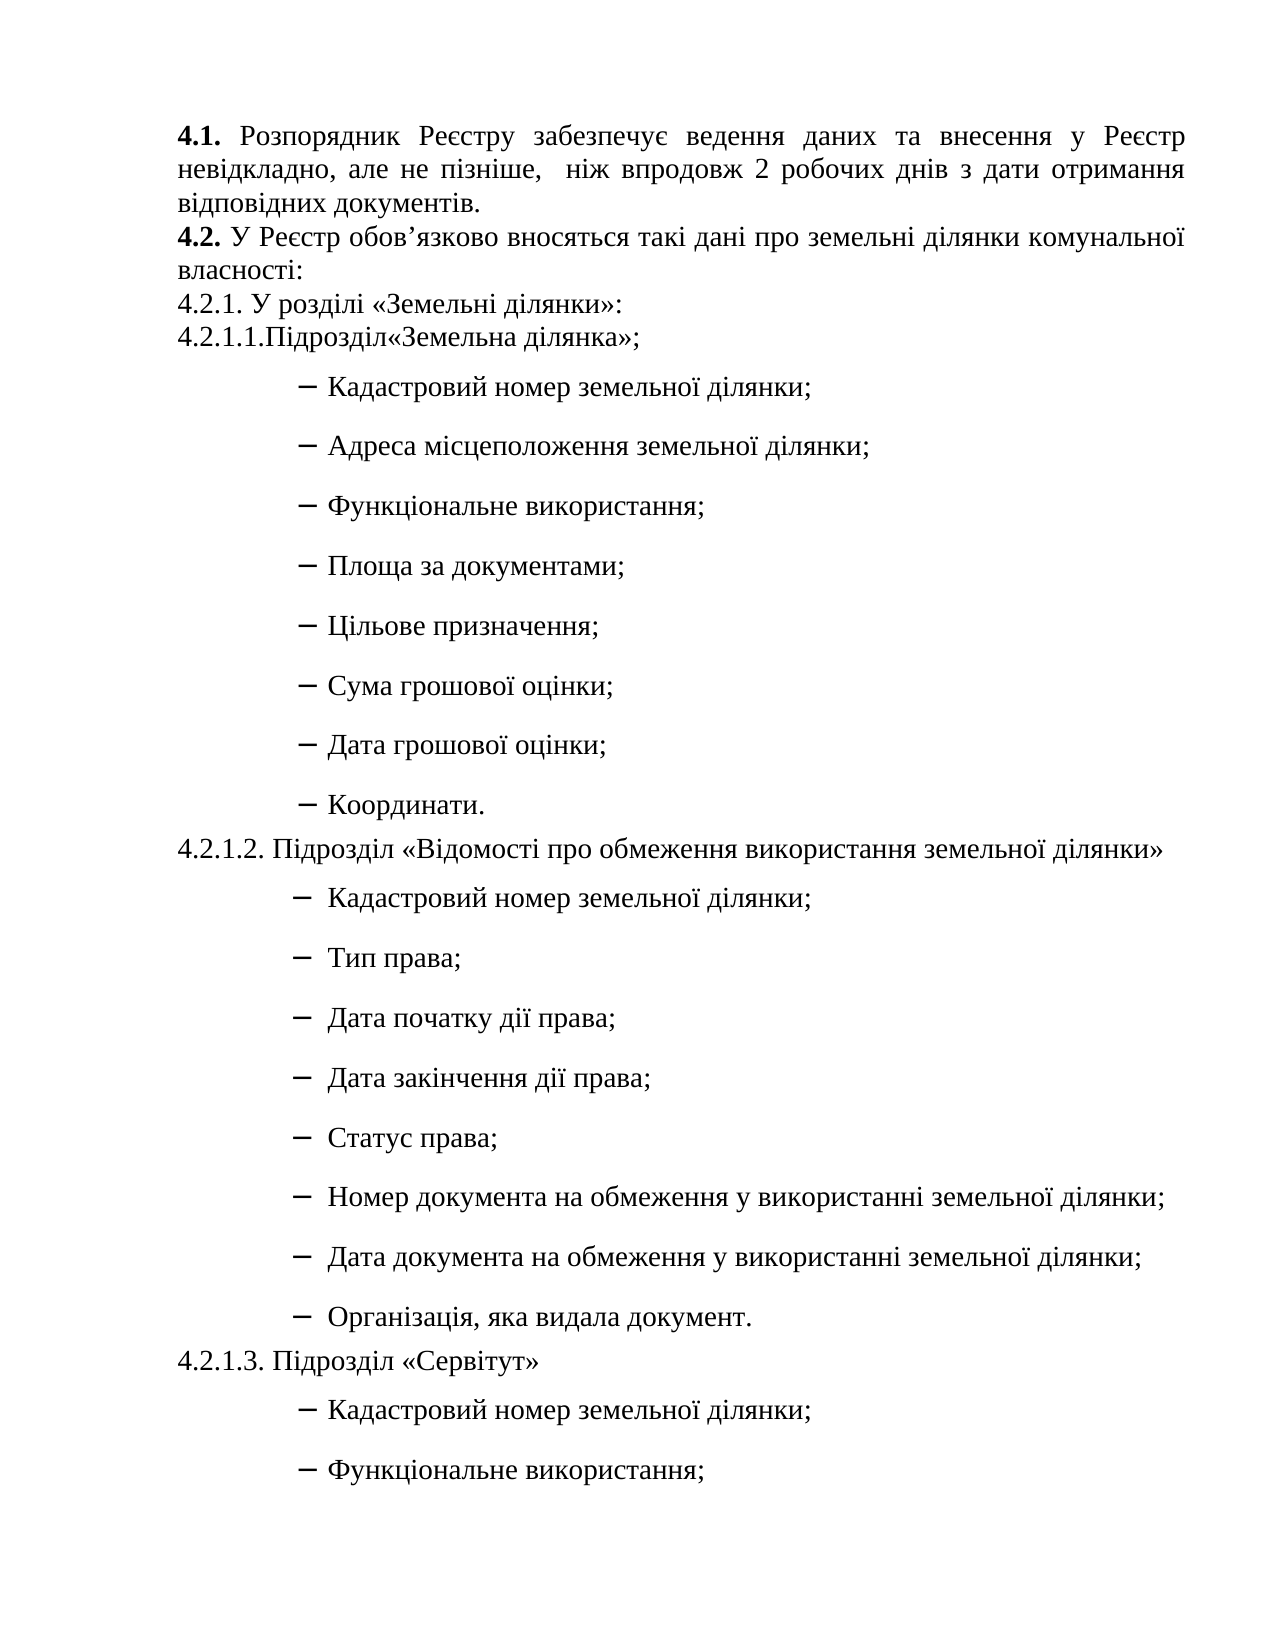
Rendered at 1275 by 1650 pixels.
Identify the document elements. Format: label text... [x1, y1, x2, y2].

list Функціональне використання; [295, 1436, 1186, 1496]
list Кадастровий номер земельної ділянки; [290, 865, 1186, 924]
list Цільове призначення; [251, 592, 1186, 652]
text 4.2.1.3. Підрозділ «Сервітут» [177, 1343, 1186, 1377]
list Кадастровий номер земельної ділянки; [251, 353, 1186, 413]
text 4.2. У Реєстр обов’язково вносяться такі дані про земельні ділянки комунальної власності: [177, 219, 1186, 286]
text 4.2.1. У розділі «Земельні ділянки»: [177, 286, 1186, 319]
list Адреса місцеположення земельної ділянки; [251, 413, 1186, 472]
list Статус права; [290, 1104, 1186, 1164]
list Тип права; [290, 924, 1186, 984]
list Кадастровий номер земельної ділянки; [295, 1377, 1186, 1436]
list Дата закінчення дії права; [290, 1044, 1186, 1104]
list Функціональне використання; [251, 472, 1186, 532]
list Координати. [251, 771, 1186, 831]
list Номер документа на обмеження у використанні земельної ділянки; [290, 1164, 1186, 1223]
list Організація, яка видала документ. [290, 1283, 1186, 1343]
list Дата грошової оцінки; [251, 712, 1186, 771]
list Дата початку дії права; [290, 984, 1186, 1044]
text 4.2.1.2. Підрозділ «Відомості про обмеження використання земельної ділянки» [177, 831, 1186, 865]
text 4.2.1.1.Підрозділ«Земельна ділянка»; [177, 319, 1186, 353]
list Сума грошової оцінки; [251, 652, 1186, 712]
list Площа за документами; [251, 532, 1186, 592]
text 4.1. Розпорядник Реєстру забезпечує ведення даних та внесення у Реєстр невідкладно, але не пізніше, ніж впродовж 2 робочих днів з дати отримання відповідних документів. [177, 118, 1186, 219]
list Дата документа на обмеження у використанні земельної ділянки; [290, 1223, 1186, 1283]
